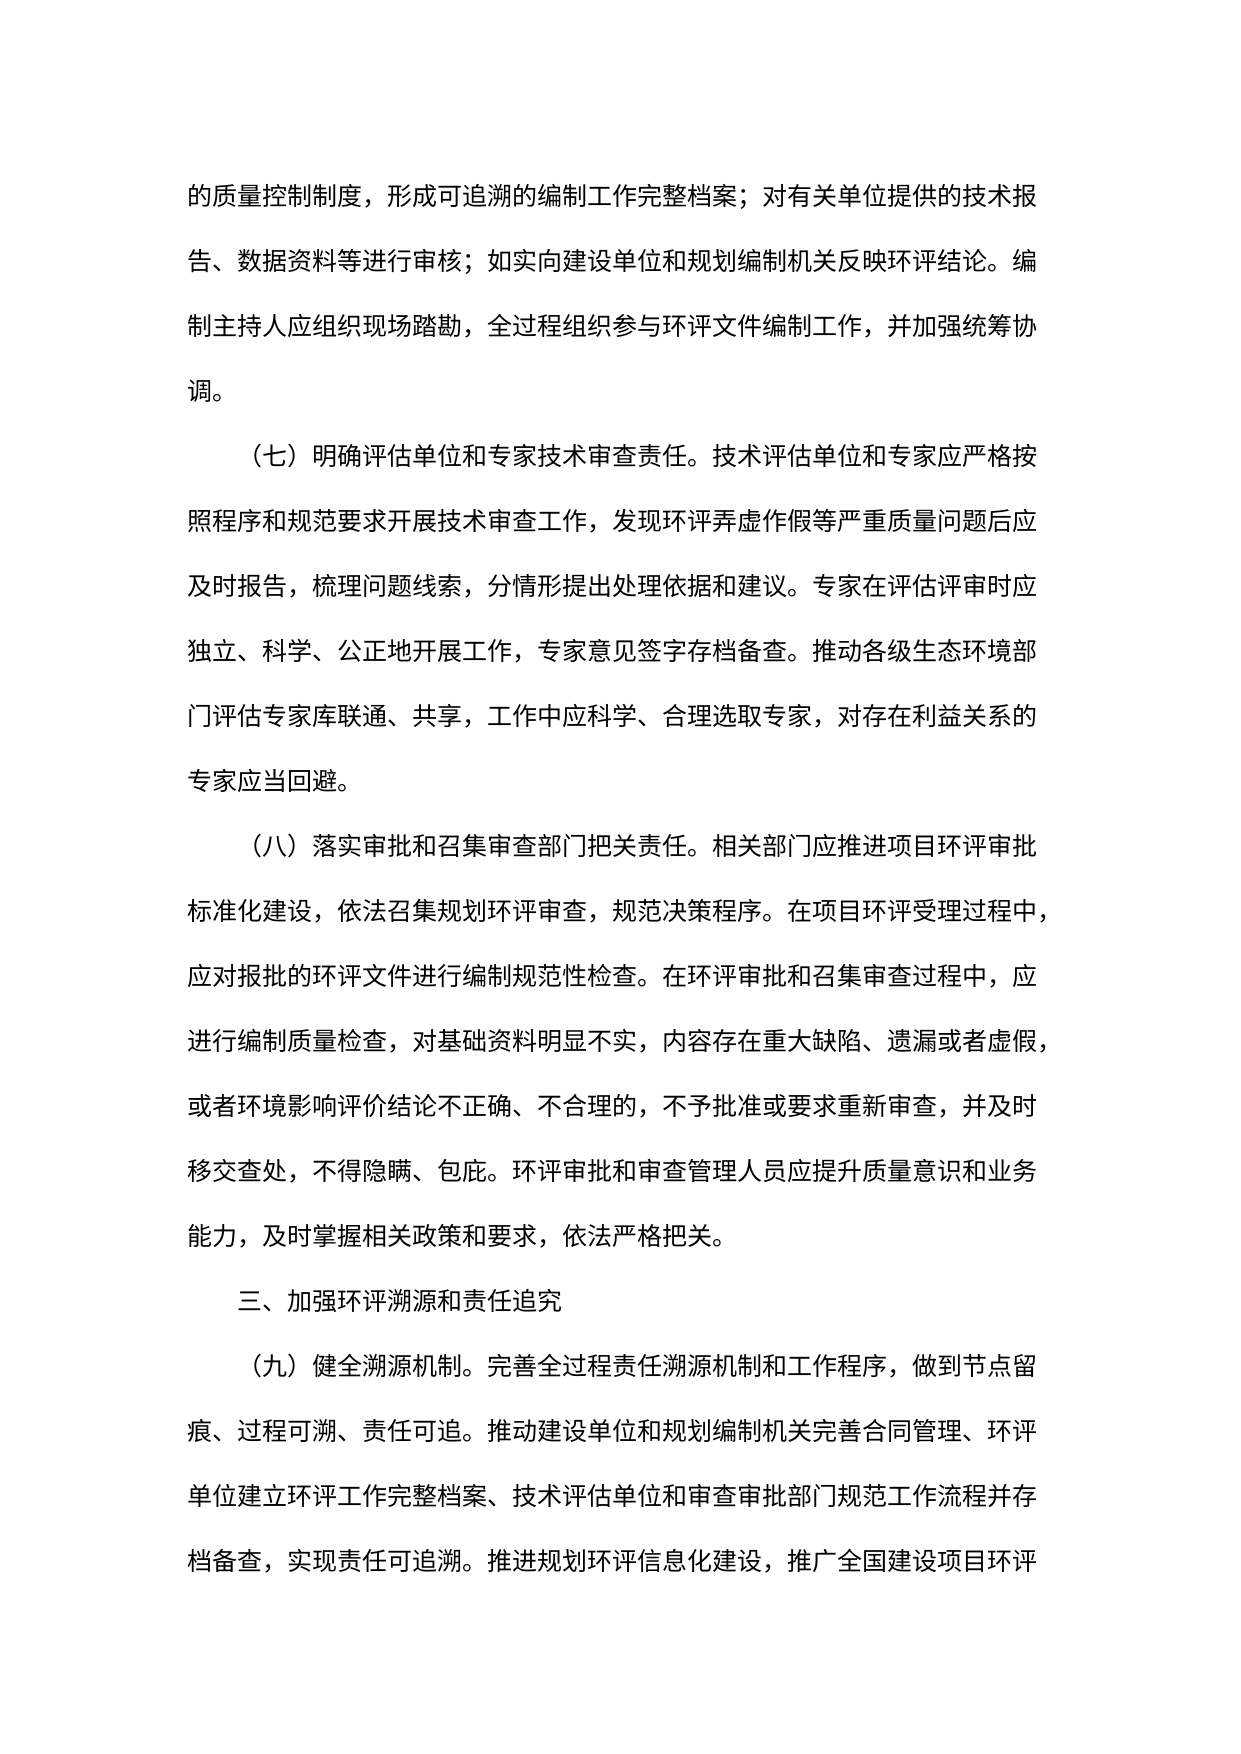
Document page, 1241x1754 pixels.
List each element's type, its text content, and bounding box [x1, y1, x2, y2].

text （八）落实审批和召集审查部门把关责任。相关部门应推进项目环评审批标准化建设，依法召集规划环评审查，规范决策程序。在项目环评受理过程中，应对报批的环评文件进行编制规范性检查。在环评审批和召集审查过程中，应进行编制质量检查，对基础资料明显不实，内容存在重大缺陷、遗漏或者虚假，或者环境影响评价结论不正确、不合理的，不予批准或要求重新审查，并及时移交查处，不得隐瞒、包庇。环评审批和审查管理人员应提升质量意识和业务能力，及时掌握相关政策和要求，依法严格把关。 [187, 812, 1053, 1267]
text 三、加强环评溯源和责任追究 [187, 1267, 1053, 1332]
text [187, 1332, 1053, 1592]
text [187, 162, 1053, 422]
text （七）明确评估单位和专家技术审查责任。技术评估单位和专家应严格按照程序和规范要求开展技术审查工作，发现环评弄虚作假等严重质量问题后应及时报告，梳理问题线索，分情形提出处理依据和建议。专家在评估评审时应独立、科学、公正地开展工作，专家意见签字存档备查。推动各级生态环境部门评估专家库联通、共享，工作中应科学、合理选取专家，对存在利益关系的专家应当回避。 [187, 422, 1053, 812]
